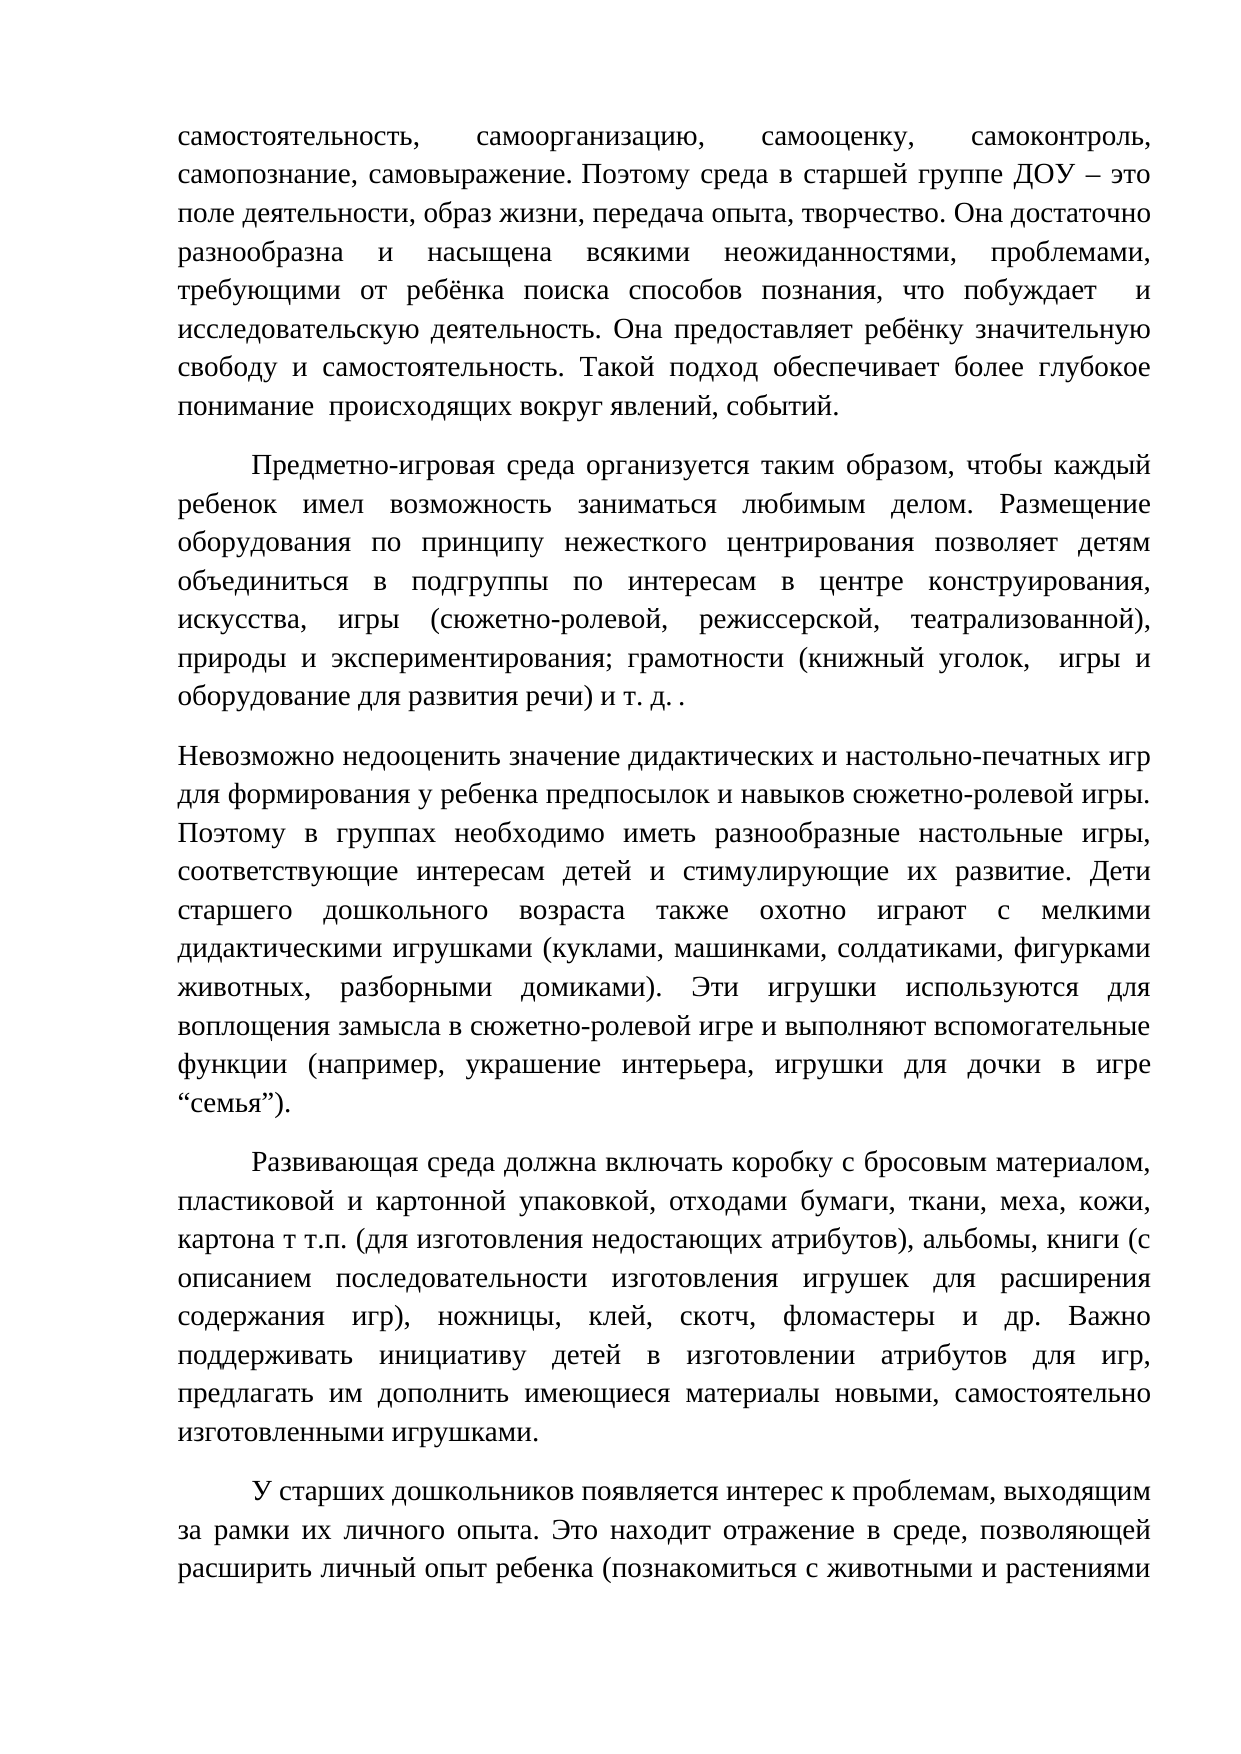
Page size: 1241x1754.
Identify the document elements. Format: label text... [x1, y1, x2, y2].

text Развивающая среда должна включать коробку с бросовым материалом, пластиковой и картонной упаковкой, отходами бумаги, ткани, меха, кожи, картона т т.п. (для изготовления недостающих атрибутов), альбомы, книги (с описанием последовательности изготовления игрушек для расширения содержания игр), ножницы, клей, скотч, фломастеры и др. Важно поддерживать инициативу детей в изготовлении атрибутов для игр, предлагать им дополнить имеющиеся материалы новыми, самостоятельно изготовленными игрушками. [177, 1144, 1152, 1447]
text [177, 118, 1152, 421]
text Невозможно недооценить значение дидактических и настольно-печатных игр для формирования у ребенка предпосылок и навыков сюжетно-ролевой игры. Поэтому в группах необходимо иметь разнообразные настольные игры, соответствующие интересам детей и стимулирующие их развитие. Дети старшего дошкольного возраста также охотно играют с мелкими дидактическими игрушками (куклами, машинками, солдатиками, фигурками животных, разборными домиками). Эти игрушки используются для воплощения замысла в сюжетно-ролевой игре и выполняют вспомогательные функции (например, украшение интерьера, игрушки для дочки в игре “семья”). [177, 738, 1152, 1118]
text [177, 1473, 1152, 1584]
text Предметно-игровая среда организуется таким образом, чтобы каждый ребенок имел возможность заниматься любимым делом. Размещение оборудования по принципу нежесткого центрирования позволяет детям объединиться в подгруппы по интересам в центре конструирования, искусства, игры (сюжетно-ролевой, режиссерской, театрализованной), природы и экспериментирования; грамотности (книжный уголок, игры и оборудование для развития речи) и т. д. . [177, 447, 1152, 712]
